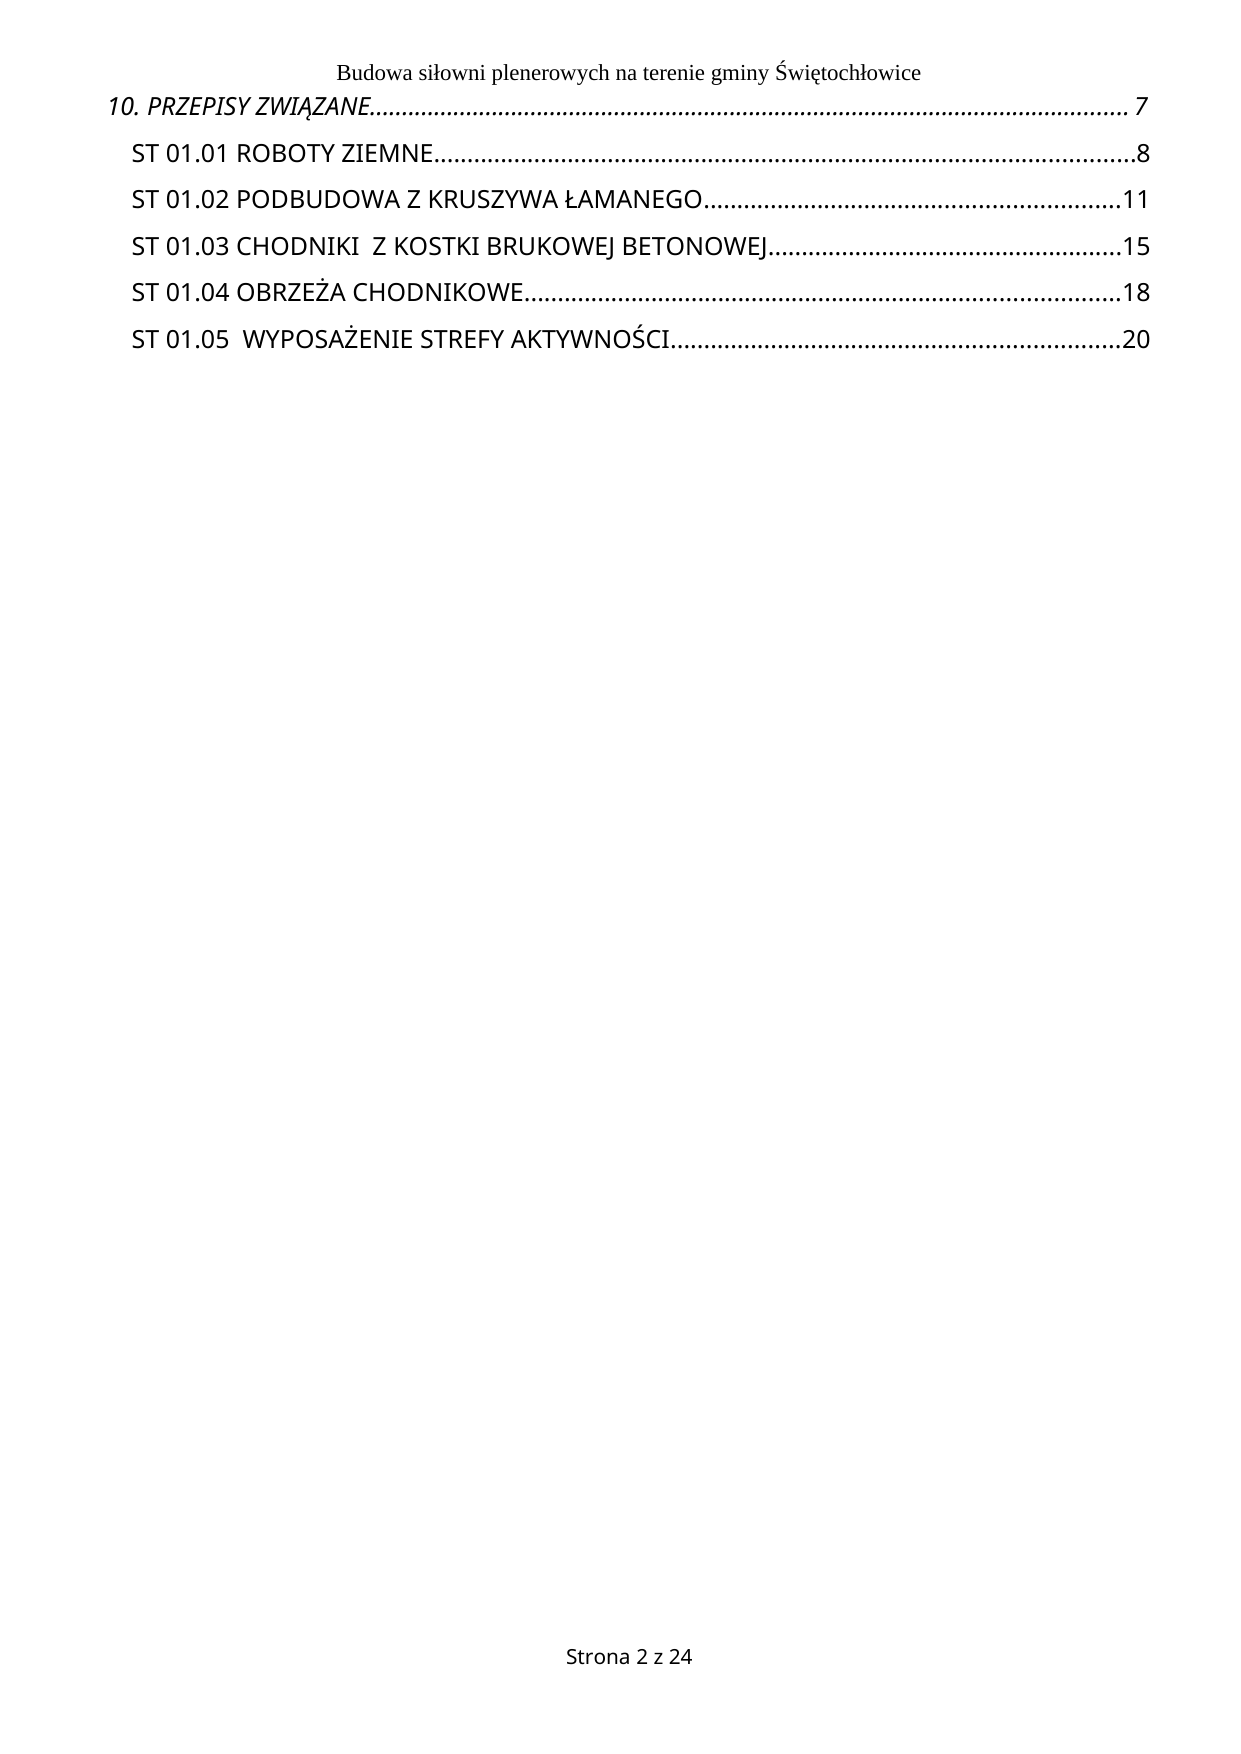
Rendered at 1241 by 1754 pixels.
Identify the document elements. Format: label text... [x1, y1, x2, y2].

text ST 01.04 OBRZEŻA CHODNIKOWE 18 [131, 275, 1152, 309]
text ST 01.01 ROBOTY ZIEMNE 8 [131, 135, 1152, 169]
text ST 01.02 PODBUDOWA Z KRUSZYWA ŁAMANEGO 11 [131, 182, 1152, 216]
text ST 01.05 WYPOSAŻENIE STREFY AKTYWNOŚCI 20 [131, 321, 1152, 356]
text 10. PRZEPISY ZWIĄZANE 7 [106, 89, 1152, 123]
text ST 01.03 CHODNIKI Z KOSTKI BRUKOWEJ BETONOWEJ 15 [131, 228, 1152, 262]
